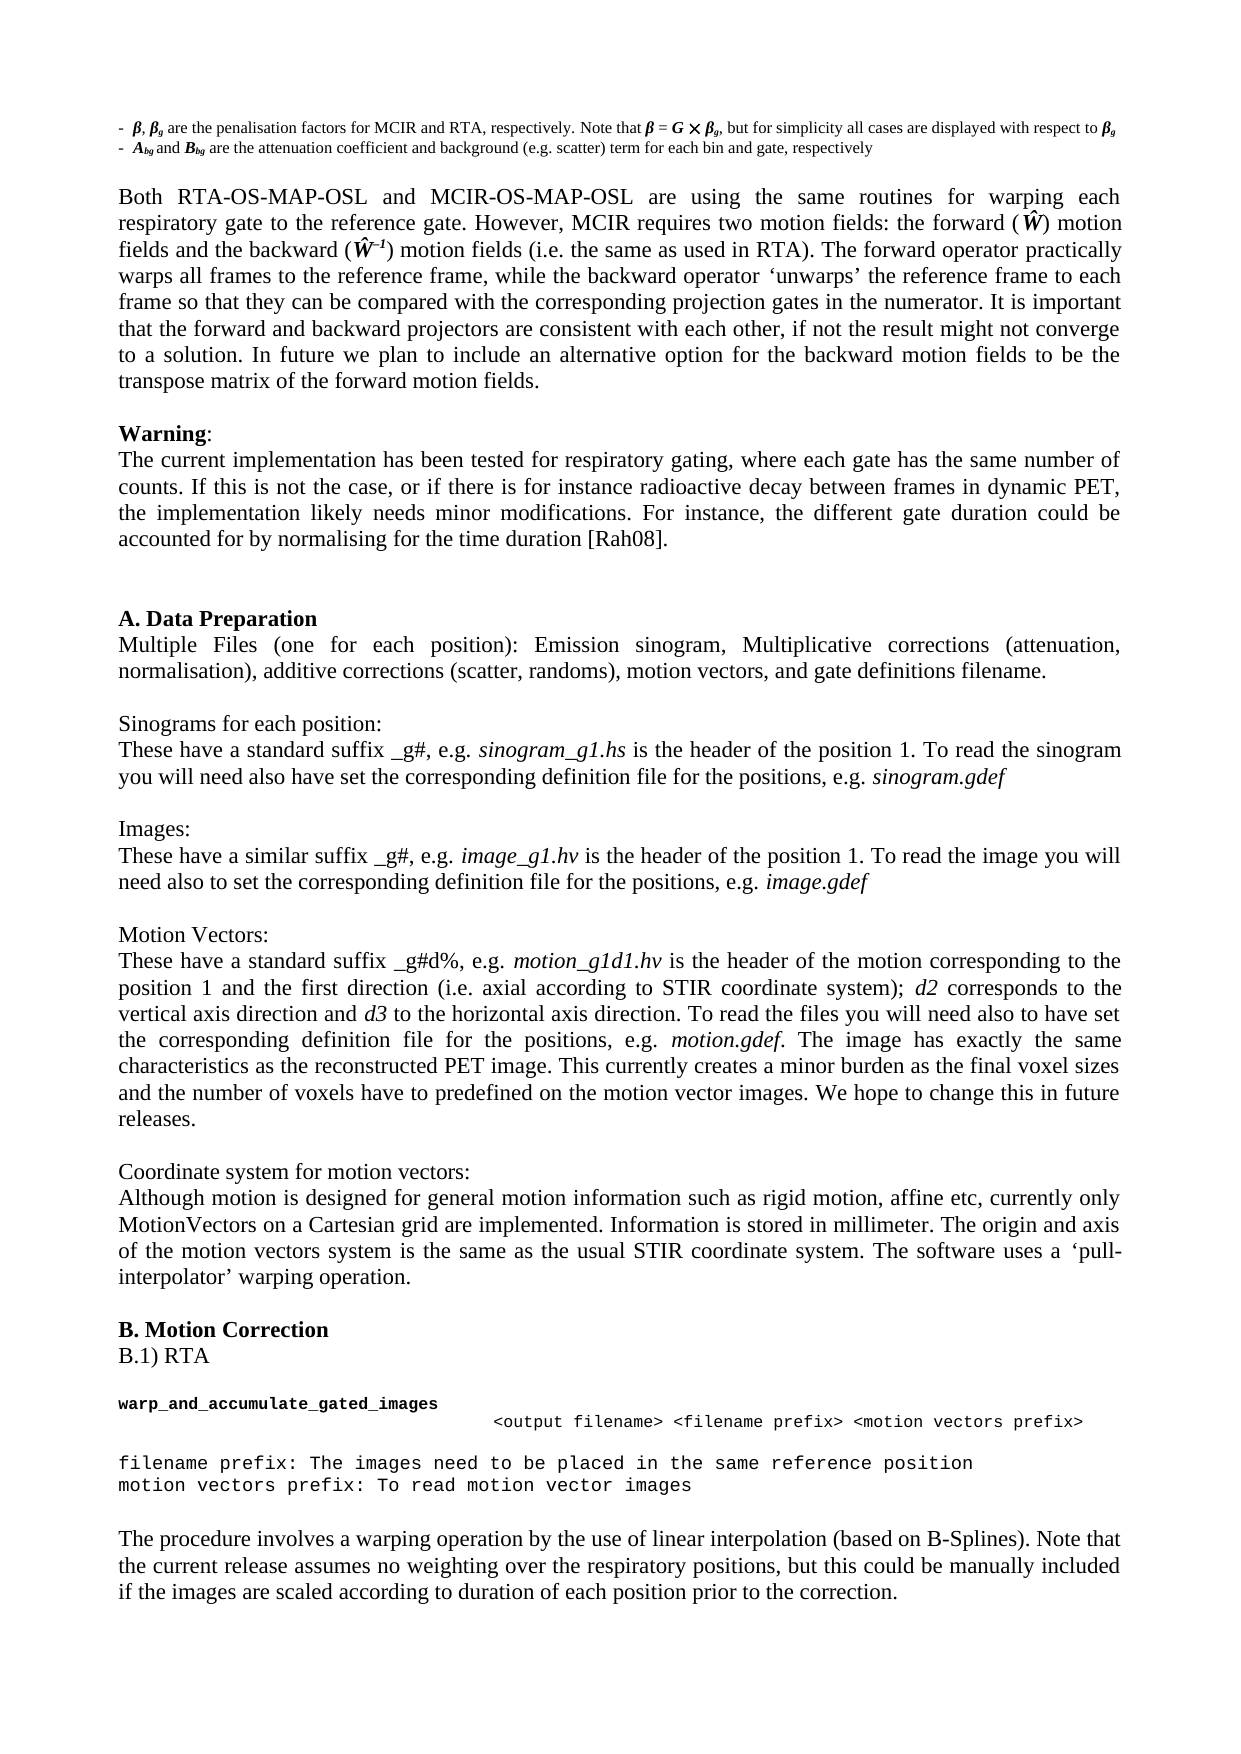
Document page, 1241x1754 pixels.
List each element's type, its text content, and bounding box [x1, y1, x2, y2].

text The procedure involves a warping operation by the use of linear interpolation (based on B-Splines). Note that the current release assumes no weighting over the respiratory positions, but this could be manually included if the images are scaled according to duration of each position prior to the correction. [118, 1525, 1122, 1604]
text Although motion is designed for general motion information such as rigid motion, affine etc, currently only MotionVectors on a Cartesian grid are implemented. Information is stored in millimeter. The origin and axis of the motion vectors system is the same as the usual STIR coordinate system. The software uses a ‘pull-interpolator’ warping operation. [118, 1184, 1122, 1290]
text <output filename> <filename prefix> <motion vectors prefix> [118, 1414, 1122, 1433]
text motion vectors prefix: To read motion vector images [118, 1475, 1122, 1497]
text Sinograms for each position: [118, 710, 1122, 736]
text A. Data Preparation [118, 604, 1122, 631]
list β, βg are the penalisation factors for MCIR and RTA, respectively. Note that β = G βg, but for simplicity all cases are displayed with respect to βg [118, 118, 1122, 137]
text These have a standard suffix _g#d%, e.g. motion_g1d1.hv is the header of the motion corresponding to the position 1 and the first direction (i.e. axial according to STIR coordinate system); d2 corresponds to the vertical axis direction and d3 to the horizontal axis direction. To read the files you will need also to have set the corresponding definition file for the positions, e.g. motion.gdef. The image has exactly the same characteristics as the reconstructed PET image. This currently creates a minor burden as the final voxel sizes and the number of voxels have to predefined on the motion vector images. We hope to change this in future releases. [118, 947, 1122, 1132]
list Abg and Bbg are the attenuation coefficient and background (e.g. scatter) term for each bin and gate, respectively [118, 137, 1122, 157]
text These have a similar suffix _g#, e.g. image_g1.hv is the header of the position 1. To read the image you will need also to set the corresponding definition file for the positions, e.g. image.gdef [118, 842, 1122, 894]
text Coordinate system for motion vectors: [118, 1158, 1122, 1184]
text Warning: [118, 420, 1122, 446]
text Motion Vectors: [118, 921, 1122, 947]
text The current implementation has been tested for respiratory gating, where each gate has the same number of counts. If this is not the case, or if there is for instance radioactive decay between frames in dynamic PET, the implementation likely needs minor modifications. For instance, the different gate duration could be accounted for by normalising for the time duration [Rah08]. [118, 446, 1122, 552]
text Multiple Files (one for each position): Emission sinogram, Multiplicative corrections (attenuation, normalisation), additive corrections (scatter, randoms), motion vectors, and gate definitions filename. [118, 631, 1122, 684]
text filename prefix: The images need to be placed in the same reference position [118, 1454, 1122, 1475]
text B. Motion Correction [118, 1316, 1122, 1342]
text Images: [118, 815, 1122, 842]
text warp_and_accumulate_gated_images [118, 1395, 1122, 1414]
text These have a standard suffix _g#, e.g. sinogram_g1.hs is the header of the position 1. To read the sinogram you will need also have set the corresponding definition file for the positions, e.g. sinogram.gdef [118, 736, 1122, 789]
text Both RTA-OS-MAP-OSL and MCIR-OS-MAP-OSL are using the same routines for warping each respiratory gate to the reference gate. However, MCIR requires two motion fields: the forward (Ŵ) motion fields and the backward (Ŵ–1) motion fields (i.e. the same as used in RTA). The forward operator practically warps all frames to the reference frame, while the backward operator ‘unwarps’ the reference frame to each frame so that they can be compared with the corresponding projection gates in the numerator. It is important that the forward and backward projectors are consistent with each other, if not the result might not converge to a solution. In future we plan to include an alternative option for the backward motion fields to be the transpose matrix of the forward motion fields. [118, 183, 1122, 394]
text B.1) RTA [118, 1342, 1122, 1369]
